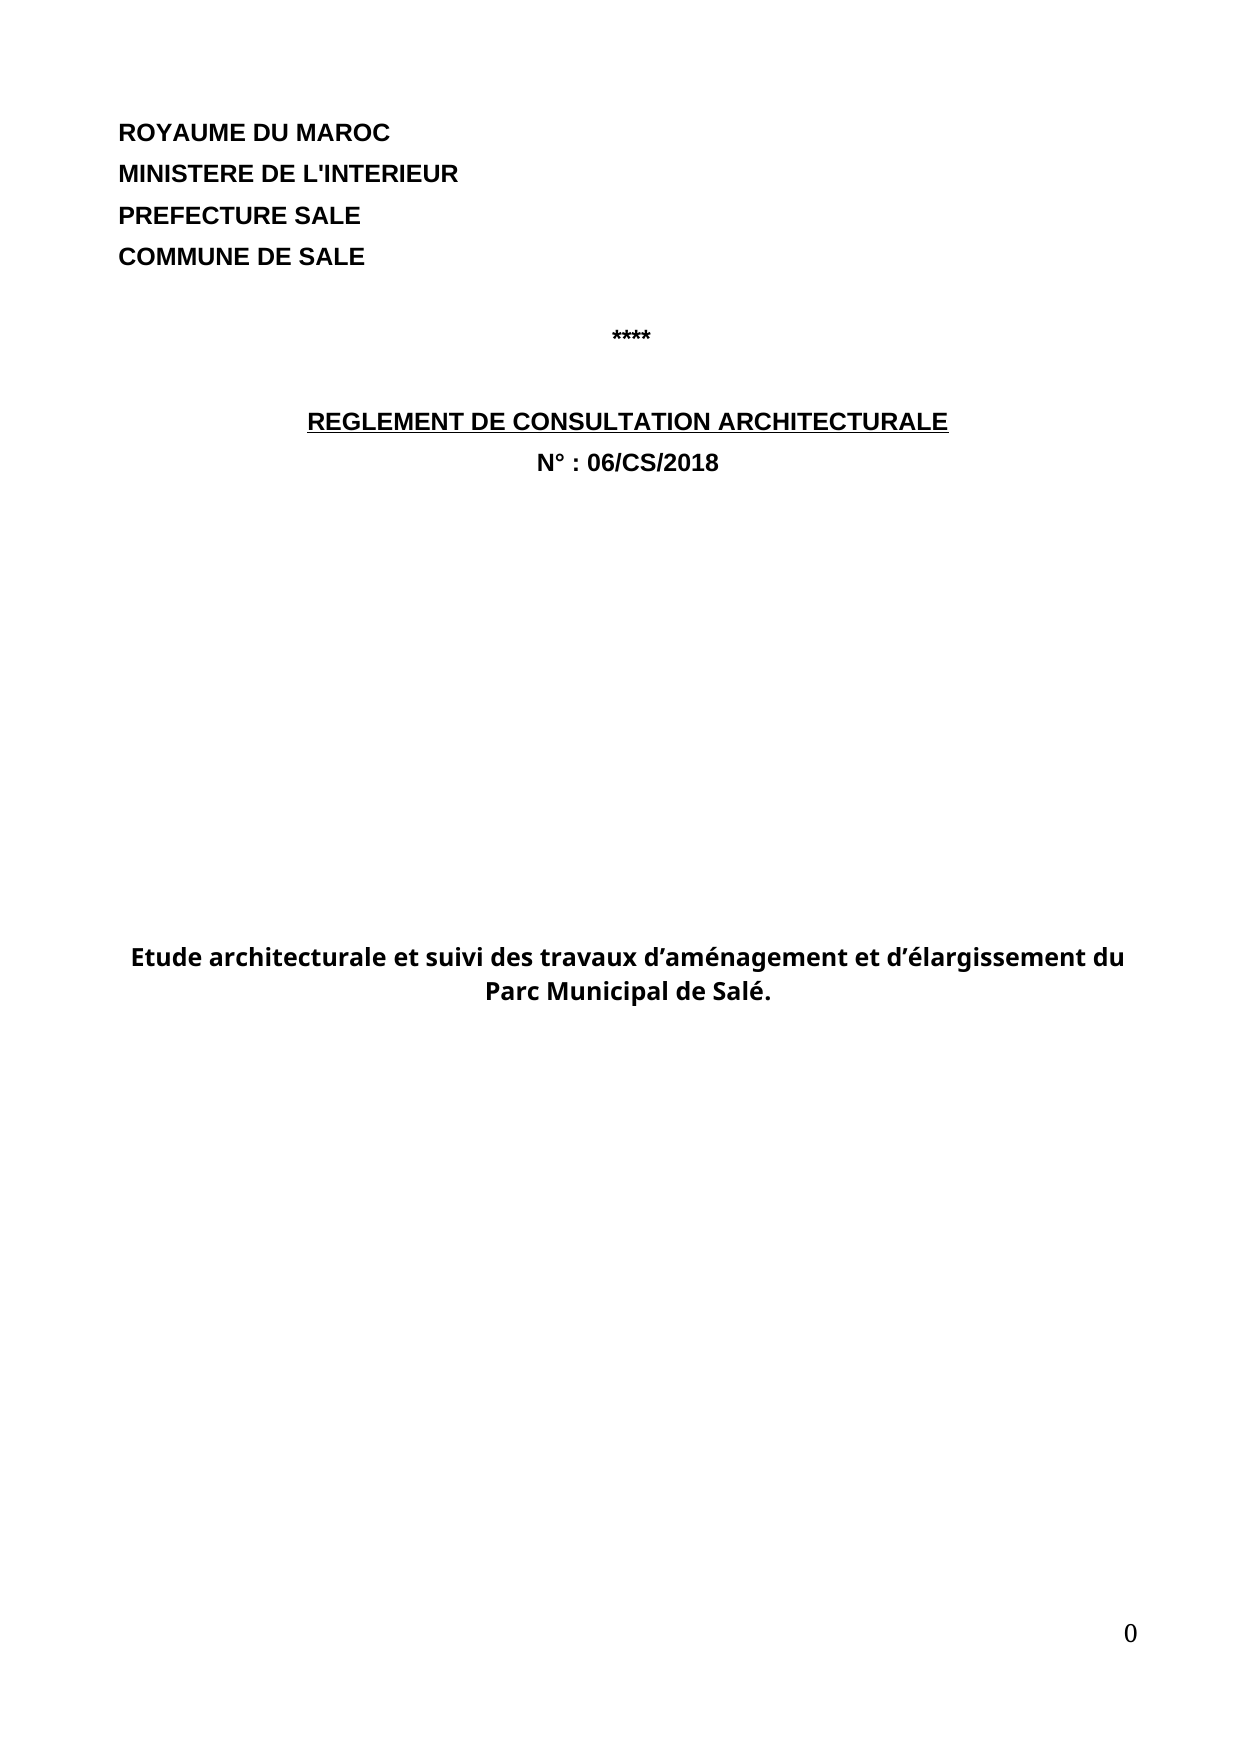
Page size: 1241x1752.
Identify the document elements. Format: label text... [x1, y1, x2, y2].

text REGLEMENT DE CONSULTATION ARCHITECTURALE [118, 407, 1137, 436]
text PREFECTURE SALE [118, 201, 1137, 229]
text ROYAUME DU MAROC [118, 118, 1137, 147]
text Etude architecturale et suivi des travaux d’aménagement et d’élargissement du Parc Municipal de Salé. [118, 940, 1137, 1008]
text N° : 06/CS/2018 [118, 448, 1137, 477]
text **** [118, 324, 1137, 353]
text MINISTERE DE L'INTERIEUR [118, 159, 1137, 188]
text COMMUNE DE SALE [118, 242, 1137, 271]
